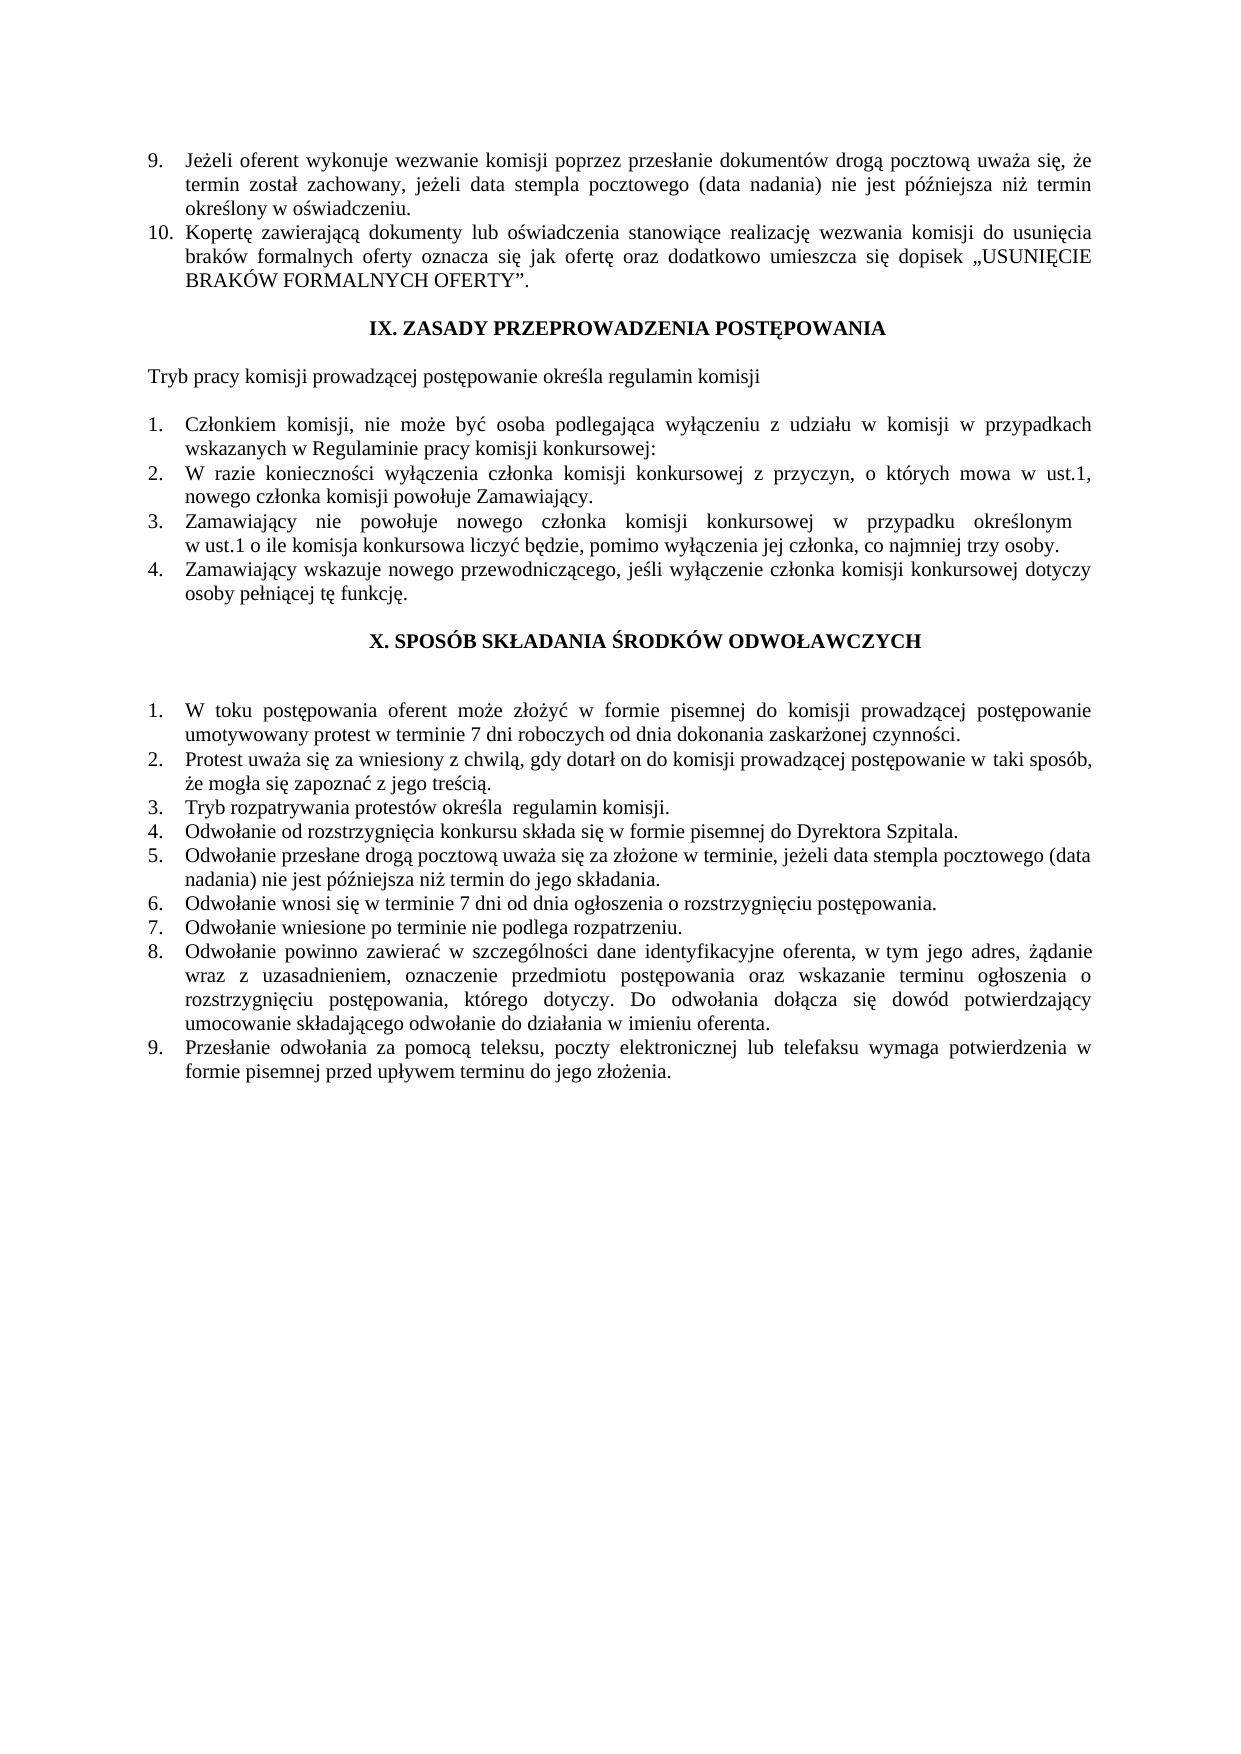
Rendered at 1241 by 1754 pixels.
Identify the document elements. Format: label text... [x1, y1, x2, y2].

list Odwołanie przesłane drogą pocztową uważa się za złożone w terminie, jeżeli data stempla pocztowego (data nadania) nie jest późniejsza niż termin do jego składania. [148, 843, 1093, 891]
list Odwołanie wnosi się w terminie 7 dni od dnia ogłoszenia o rozstrzygnięciu postępowania. [148, 891, 1093, 915]
list Tryb rozpatrywania protestów określa regulamin komisji. [148, 794, 1093, 819]
text X. SPOSÓB SKŁADANIA ŚRODKÓW ODWOŁAWCZYCH [148, 629, 1093, 653]
list W razie konieczności wyłączenia członka komisji konkursowej z przyczyn, o których mowa w ust.1, nowego członka komisji powołuje Zamawiający. [148, 460, 1093, 508]
list W toku postępowania oferent może złożyć w formie pisemnej do komisji prowadzącej postępowanie umotywowany protest w terminie 7 dni roboczych od dnia dokonania zaskarżonej czynności. [148, 698, 1093, 746]
list Przesłanie odwołania za pomocą teleksu, poczty elektronicznej lub telefaksu wymaga potwierdzenia w formie pisemnej przed upływem terminu do jego złożenia. [148, 1035, 1093, 1083]
list Odwołanie wniesione po terminie nie podlega rozpatrzeniu. [148, 915, 1093, 939]
text Tryb pracy komisji prowadzącej postępowanie określa regulamin komisji [148, 364, 1093, 388]
text IX. ZASADY PRZEPROWADZENIA POSTĘPOWANIA [148, 316, 1093, 364]
list Członkiem komisji, nie może być osoba podlegająca wyłączeniu z udziału w komisji w przypadkach wskazanych w Regulaminie pracy komisji konkursowej: [148, 412, 1093, 460]
list Protest uważa się za wniesiony z chwilą, gdy dotarł on do komisji prowadzącej postępowanie w taki sposób, że mogła się zapoznać z jego treścią. [148, 746, 1093, 794]
list Kopertę zawierającą dokumenty lub oświadczenia stanowiące realizację wezwania komisji do usunięcia braków formalnych oferty oznacza się jak ofertę oraz dodatkowo umieszcza się dopisek „USUNIĘCIE BRAKÓW FORMALNYCH OFERTY”. [148, 220, 1093, 292]
list Odwołanie od rozstrzygnięcia konkursu składa się w formie pisemnej do Dyrektora Szpitala. [148, 819, 1093, 843]
list Zamawiający wskazuje nowego przewodniczącego, jeśli wyłączenie członka komisji konkursowej dotyczy osoby pełniącej tę funkcję. [148, 557, 1093, 605]
list Odwołanie powinno zawierać w szczególności dane identyfikacyjne oferenta, w tym jego adres, żądanie wraz z uzasadnieniem, oznaczenie przedmiotu postępowania oraz wskazanie terminu ogłoszenia o rozstrzygnięciu postępowania, którego dotyczy. Do odwołania dołącza się dowód potwierdzający umocowanie składającego odwołanie do działania w imieniu oferenta. [148, 939, 1093, 1035]
list Zamawiający nie powołuje nowego członka komisji konkursowej w przypadku określonym w ust.1 o ile komisja konkursowa liczyć będzie, pomimo wyłączenia jej członka, co najmniej trzy osoby. [148, 508, 1093, 557]
list Jeżeli oferent wykonuje wezwanie komisji poprzez przesłanie dokumentów drogą pocztową uważa się, że termin został zachowany, jeżeli data stempla pocztowego (data nadania) nie jest późniejsza niż termin określony w oświadczeniu. [148, 148, 1093, 220]
